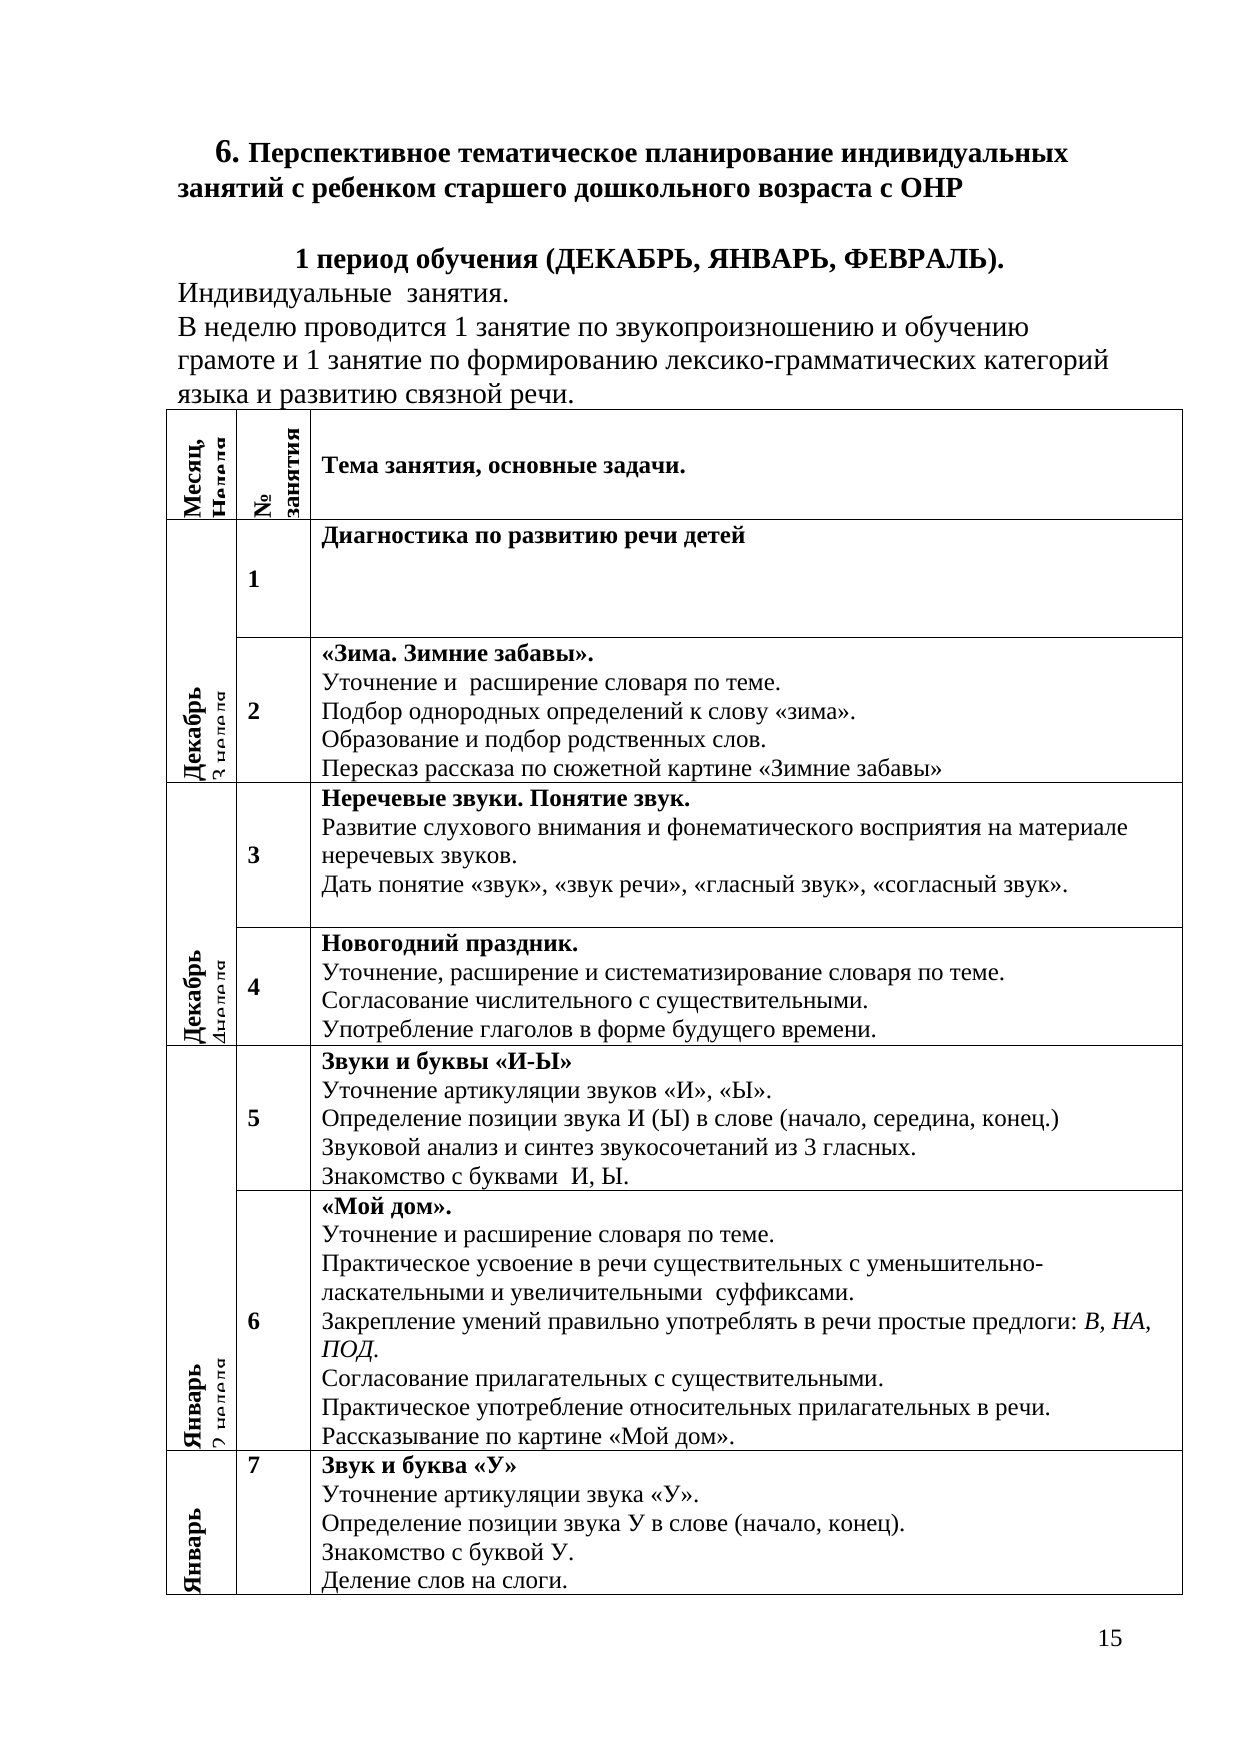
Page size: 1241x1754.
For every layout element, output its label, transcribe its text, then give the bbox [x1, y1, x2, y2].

table_cell Диагностика по развитию речи детей [311, 520, 1182, 637]
table_cell Новогодний праздник. Уточнение, расширение и систематизирование словаря по теме. Согласование числительного с существительными. Употребление глаголов в форме будущего времени. [311, 928, 1182, 1045]
table_header Тема занятия, основные задачи. [311, 410, 1182, 519]
table_cell Декабрь 3 неделя [167, 520, 236, 782]
table_cell «Мой дом». Уточнение и расширение словаря по теме. Практическое усвоение в речи существительных с уменьшительно-ласкательными и увеличительными суффиксами. Закрепление умений правильно употреблять в речи простые предлоги: В, НА, ПОД. Согласование прилагательных с существительными. Практическое употребление относительных прилагательных в речи. Рассказывание по картине «Мой дом». [311, 1191, 1182, 1449]
text Индивидуальные занятия. [177, 275, 1122, 309]
table_cell 1 [237, 520, 310, 637]
table_header № занятия [237, 410, 310, 519]
table_cell «Зима. Зимние забавы». Уточнение и расширение словаря по теме. Подбор однородных определений к слову «зима». Образование и подбор родственных слов. Пересказ рассказа по сюжетной картине «Зимние забавы» [311, 638, 1182, 782]
table_cell Звуки и буквы «И-Ы» Уточнение артикуляции звуков «И», «Ы». Определение позиции звука И (Ы) в слове (начало, середина, конец.) Звуковой анализ и синтез звукосочетаний из 3 гласных. Знакомство с буквами И, Ы. [311, 1046, 1182, 1190]
table_cell Неречевые звуки. Понятие звук. Развитие слухового внимания и фонематического восприятия на материале неречевых звуков. Дать понятие «звук», «звук речи», «гласный звук», «согласный звук». [311, 783, 1182, 927]
table_header Месяц, Неделя [167, 410, 236, 519]
table_cell 2 [237, 638, 310, 782]
table_cell Декабрь 4неделя [167, 783, 236, 1045]
text В неделю проводится 1 занятие по звукопроизношению и обучению грамоте и 1 занятие по формированию лексико-грамматических категорий языка и развитию связной речи. [177, 309, 1122, 409]
table_cell Январь 2 неделя [167, 1046, 236, 1449]
text 1 период обучения (ДЕКАБРЬ, ЯНВАРЬ, ФЕВРАЛЬ). [177, 242, 1122, 275]
table_cell 3 [237, 783, 310, 927]
table_cell 7 [237, 1451, 310, 1594]
table_cell Январь 3 неделя [167, 1451, 236, 1594]
text 6. Перспективное тематическое планирование индивидуальных занятий с ребенком старшего дошкольного возраста с ОНР [177, 131, 1122, 203]
table_cell 5 [237, 1046, 310, 1190]
table_cell 6 [237, 1191, 310, 1449]
table_cell Звук и буква «У» Уточнение артикуляции звука «У». Определение позиции звука У в слове (начало, конец). Знакомство с буквой У. Деление слов на слоги. [311, 1451, 1182, 1594]
table_cell 4 [237, 928, 310, 1045]
